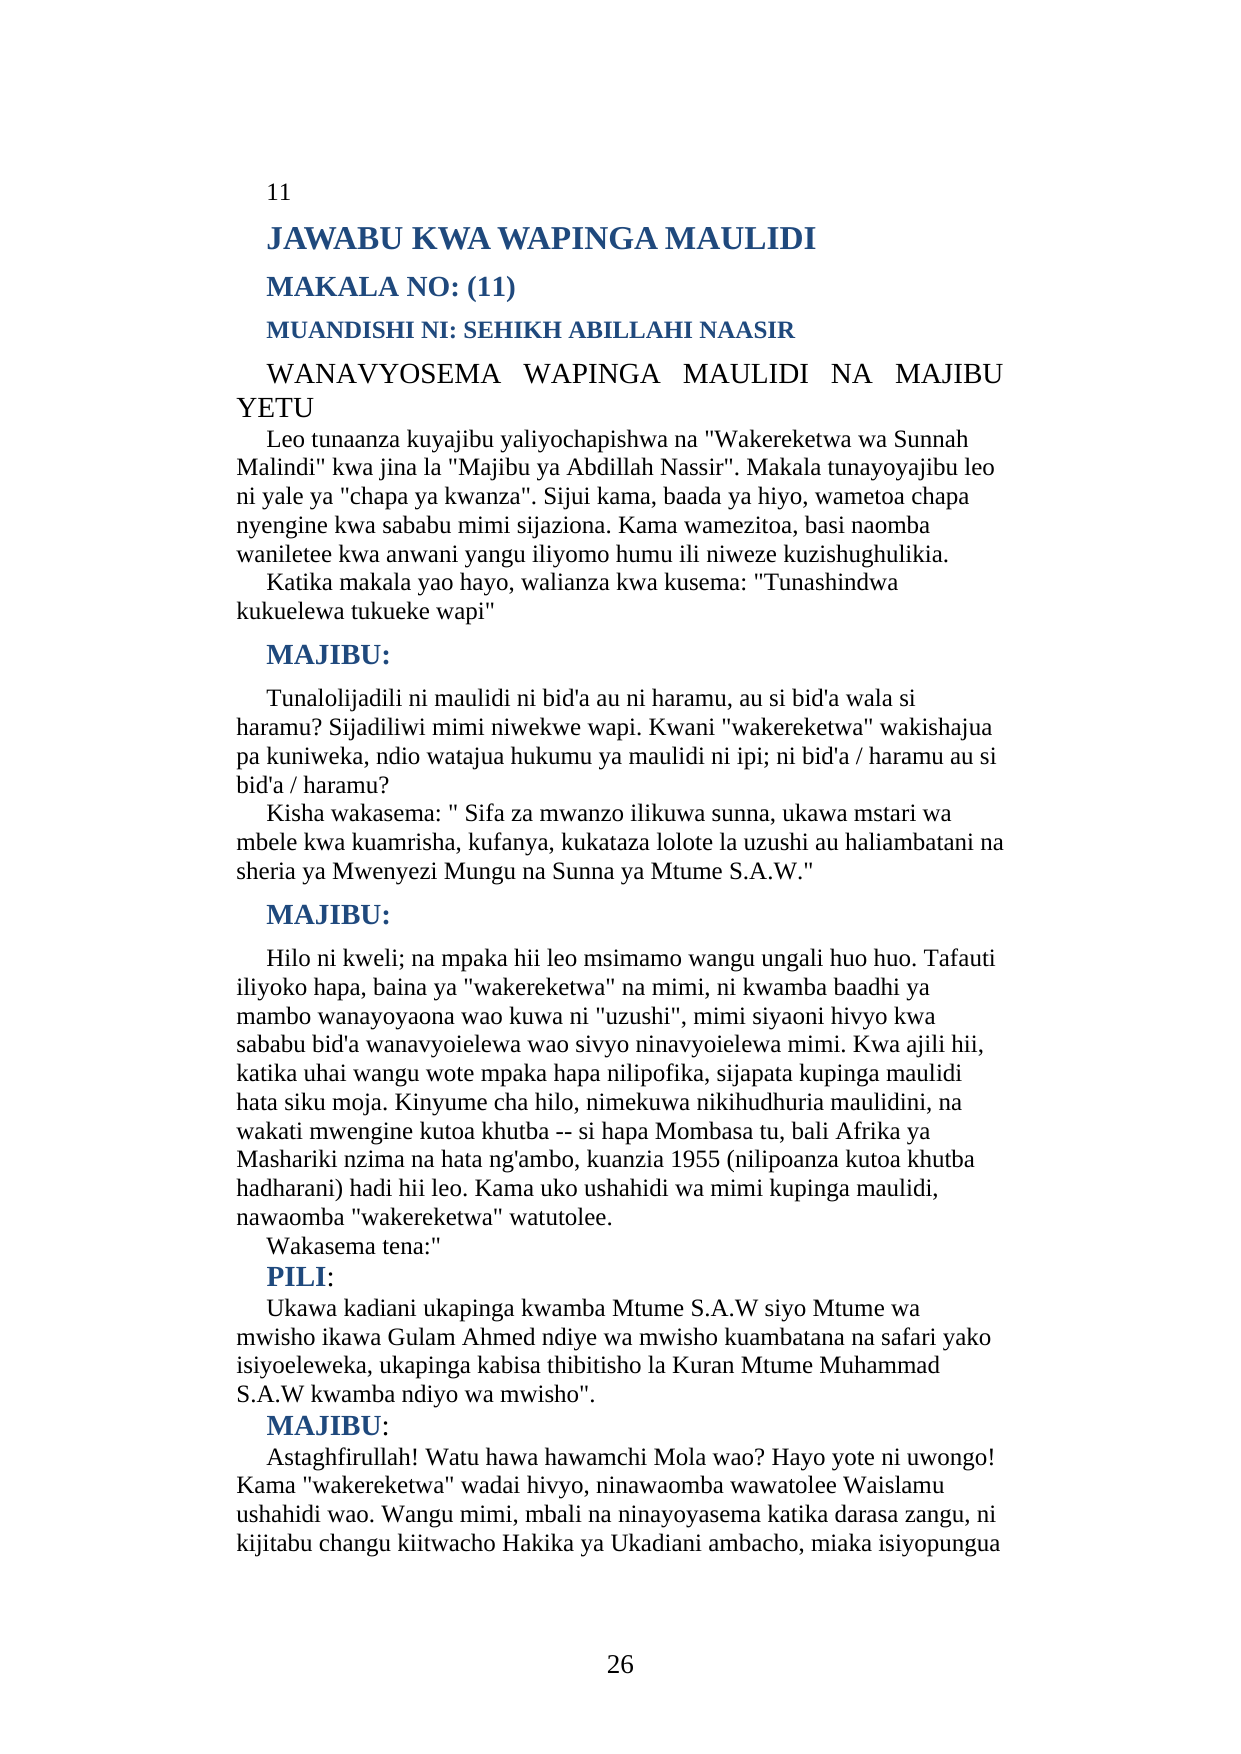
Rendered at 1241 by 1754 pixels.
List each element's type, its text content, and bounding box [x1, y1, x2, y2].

text Hilo ni kweli; na mpaka hii leo msimamo wangu ungali huo huo. Tafauti iliyoko hapa, baina ya "wakereketwa" na mimi, ni kwamba baadhi ya mambo wanayoyaona wao kuwa ni "uzushi", mimi siyaoni hivyo kwa sababu bid'a wanavyoielewa wao sivyo ninavyoielewa mimi. Kwa ajili hii, katika uhai wangu wote mpaka hapa nilipofika, sijapata kupinga maulidi hata siku moja. Kinyume cha hilo, nimekuwa nikihudhuria maulidini, na wakati mwengine kutoa khutba -- si hapa Mombasa tu, bali Afrika ya Mashariki nzima na hata ng'ambo, kuanzia 1955 (nilipoanza kutoa khutba hadharani) hadi hii leo. Kama uko ushahidi wa mimi kupinga maulidi, nawaomba "wakereketwa" watutolee. [236, 943, 1004, 1231]
text Kisha wakasema: " Sifa za mwanzo ilikuwa sunna, ukawa mstari wa mbele kwa kuamrisha, kufanya, kukataza lolote la uzushi au haliambatani na sheria ya Mwenyezi Mungu na Sunna ya Mtume S.A.W." [236, 798, 1004, 885]
text MAJIBU: [236, 1408, 1004, 1442]
subtitle JAWABU KWA WAPINGA MAULIDI [236, 218, 1004, 257]
subtitle MAKALA NO: (11) [236, 269, 1004, 303]
subtitle MAJIBU: [236, 637, 1004, 671]
text PILI: [236, 1259, 1004, 1293]
subtitle MAJIBU: [236, 897, 1004, 931]
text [236, 1442, 1004, 1557]
text WANAVYOSEMA WAPINGA MAULIDI NA MAJIBU YETU [236, 357, 1004, 424]
text Wakasema tena:" [236, 1231, 1004, 1259]
text Leo tunaanza kuyajibu yaliyochapishwa na "Wakereketwa wa Sunnah Malindi" kwa jina la "Majibu ya Abdillah Nassir". Makala tunayoyajibu leo ni yale ya "chapa ya kwanza". Sijui kama, baada ya hiyo, wametoa chapa nyengine kwa sababu mimi sijaziona. Kama wamezitoa, basi naomba waniletee kwa anwani yangu iliyomo humu ili niweze kuzishughulikia. [236, 424, 1004, 567]
subtitle MUANDISHI NI: SEHIKH ABILLAHI NAASIR [236, 315, 1004, 344]
text Ukawa kadiani ukapinga kwamba Mtume S.A.W siyo Mtume wa mwisho ikawa Gulam Ahmed ndiye wa mwisho kuambatana na safari yako isiyoeleweka, ukapinga kabisa thibitisho la Kuran Mtume Muhammad S.A.W kwamba ndiyo wa mwisho". [236, 1293, 1004, 1408]
text Tunalolijadili ni maulidi ni bid'a au ni haramu, au si bid'a wala si haramu? Sijadiliwi mimi niwekwe wapi. Kwani "wakereketwa" wakishajua pa kuniweka, ndio watajua hukumu ya maulidi ni ipi; ni bid'a / haramu au si bid'a / haramu? [236, 683, 1004, 798]
text Katika makala yao hayo, walianza kwa kusema: "Tunashindwa kukuelewa tukueke wapi" [236, 567, 1004, 625]
text 11 [236, 177, 1004, 206]
